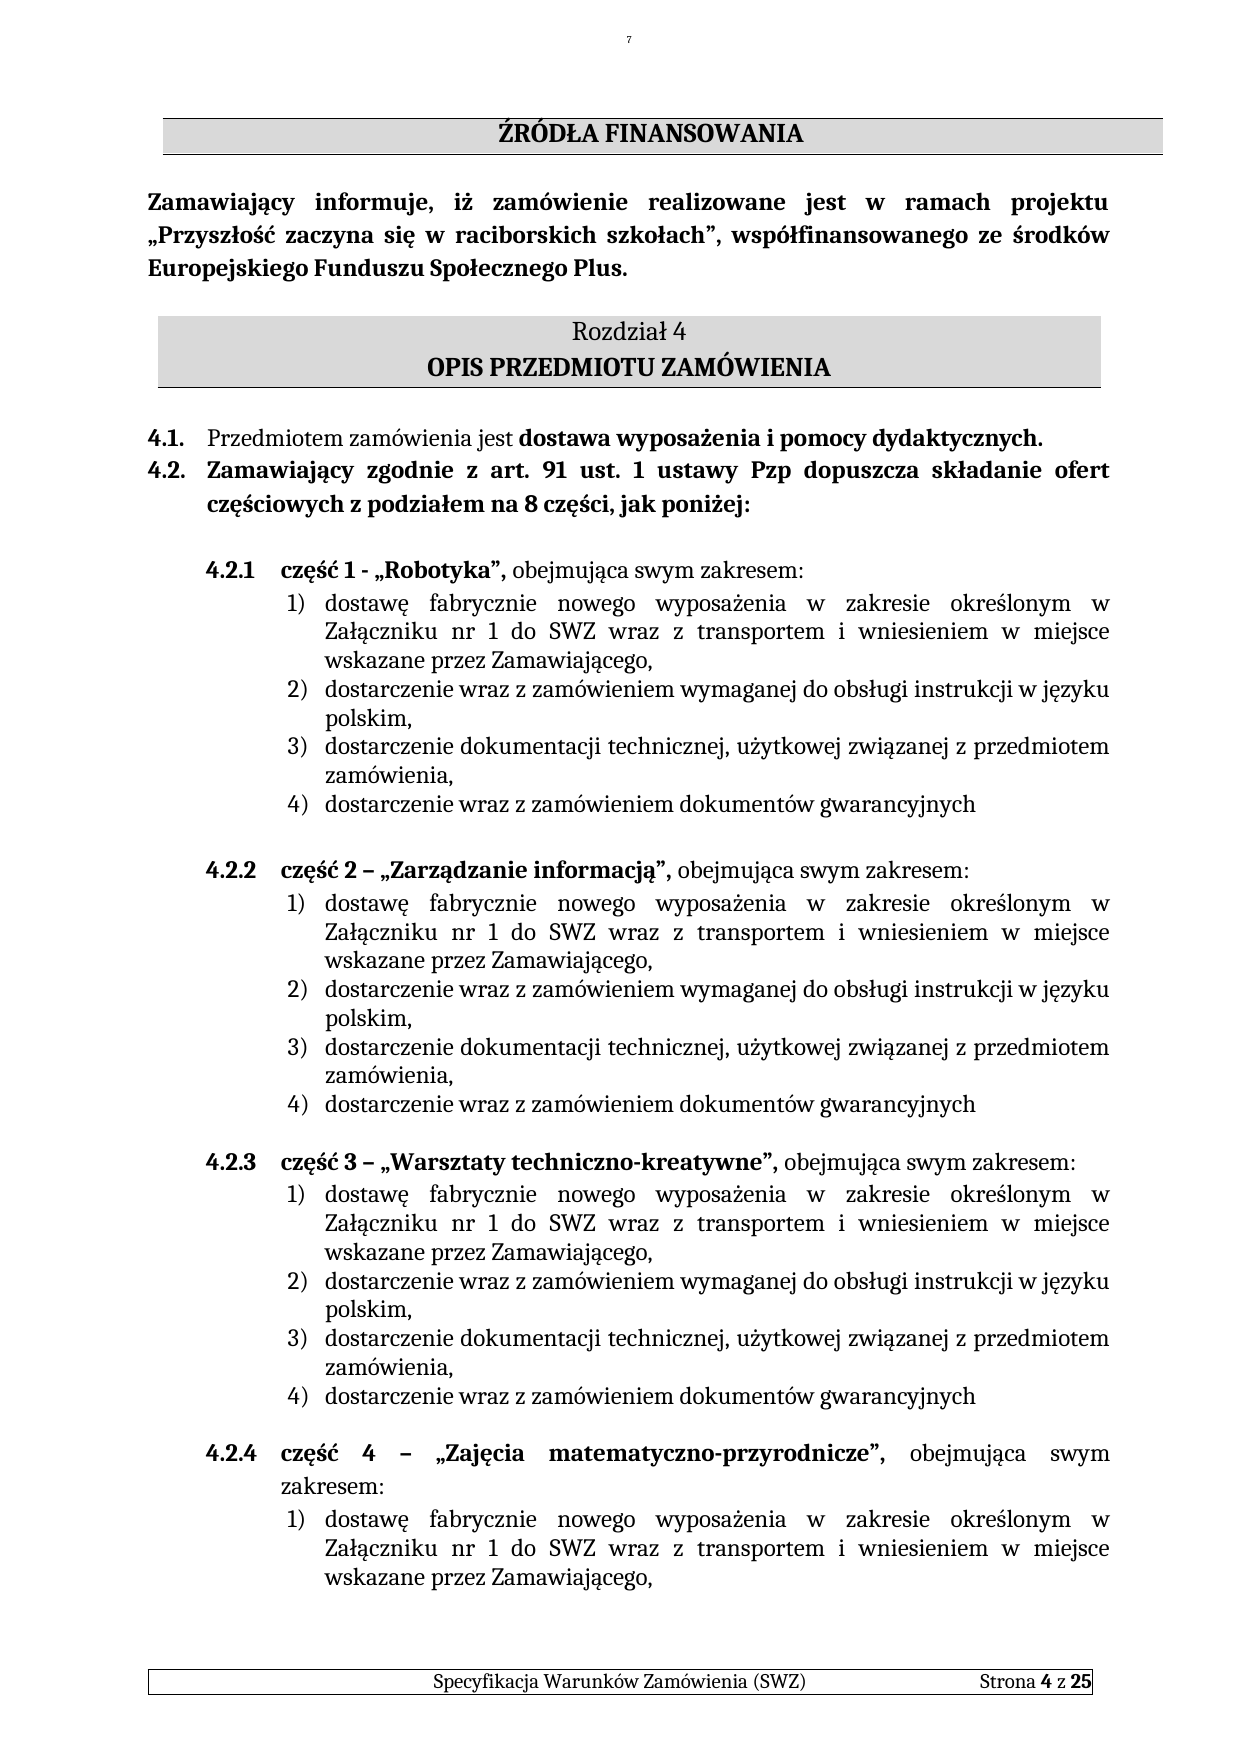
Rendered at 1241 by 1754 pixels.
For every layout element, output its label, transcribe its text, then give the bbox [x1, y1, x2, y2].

list dostarczenie wraz z zamówieniem wymaganej do obsługi instrukcji w języku polskim, [287, 975, 1110, 1032]
table_header Rozdział 4 OPIS PRZEDMIOTU ZAMÓWIENIA [158, 316, 1101, 387]
list dostarczenie dokumentacji technicznej, użytkowej związanej z przedmiotem zamówienia, [287, 1324, 1110, 1382]
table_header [163, 119, 1163, 153]
list część 1 - „Robotyka”, obejmująca swym zakresem: [206, 556, 1110, 584]
list dostarczenie wraz z zamówieniem dokumentów gwarancyjnych [287, 790, 1110, 818]
list Zamawiający zgodnie z art. 91 ust. 1 ustawy Pzp dopuszcza składanie ofert częściowych z podziałem na 8 części, jak poniżej: [148, 456, 1110, 518]
list dostarczenie wraz z zamówieniem dokumentów gwarancyjnych [287, 1090, 1110, 1119]
list część 2 – „Zarządzanie informacją”, obejmująca swym zakresem: [206, 856, 1110, 884]
list dostarczenie wraz z zamówieniem dokumentów gwarancyjnych [287, 1382, 1110, 1410]
text Zamawiający informuje, iż zamówienie realizowane jest w ramach projektu „Przyszłość zaczyna się w raciborskich szkołach”, współfinansowanego ze środków Europejskiego Funduszu Społecznego Plus. [148, 188, 1110, 283]
list dostarczenie dokumentacji technicznej, użytkowej związanej z przedmiotem zamówienia, [287, 1032, 1110, 1090]
list dostarczenie wraz z zamówieniem wymaganej do obsługi instrukcji w języku polskim, [287, 675, 1110, 732]
list Przedmiotem zamówienia jest dostawa wyposażenia i pomocy dydaktycznych. [148, 423, 1110, 452]
list część 4 – „Zajęcia matematyczno-przyrodnicze”, obejmująca swym zakresem: [206, 1439, 1110, 1501]
list dostarczenie wraz z zamówieniem wymaganej do obsługi instrukcji w języku polskim, [287, 1267, 1110, 1324]
list dostarczenie dokumentacji technicznej, użytkowej związanej z przedmiotem zamówienia, [287, 732, 1110, 790]
list część 3 – „Warsztaty techniczno-kreatywne”, obejmująca swym zakresem: [206, 1147, 1110, 1176]
